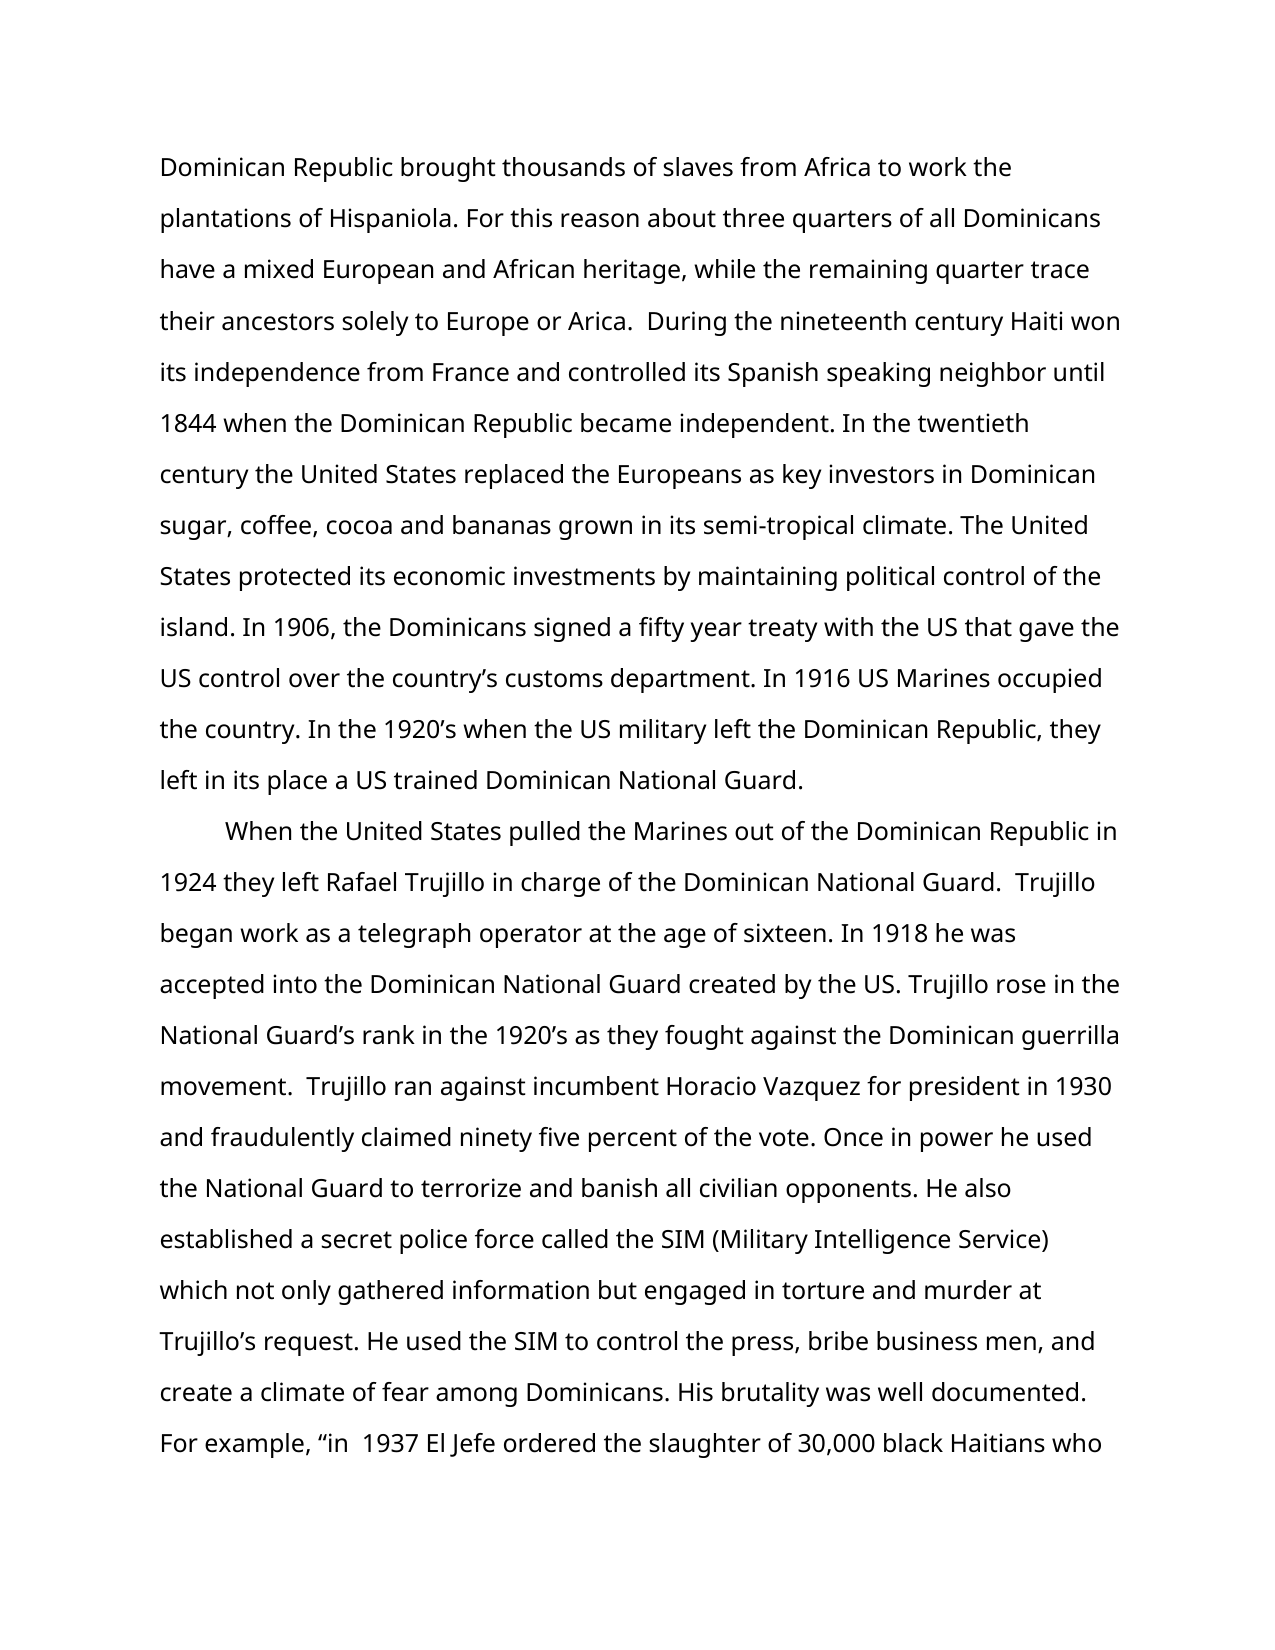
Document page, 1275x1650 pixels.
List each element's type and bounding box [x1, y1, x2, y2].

text [159, 813, 1125, 1460]
text [159, 150, 1125, 797]
